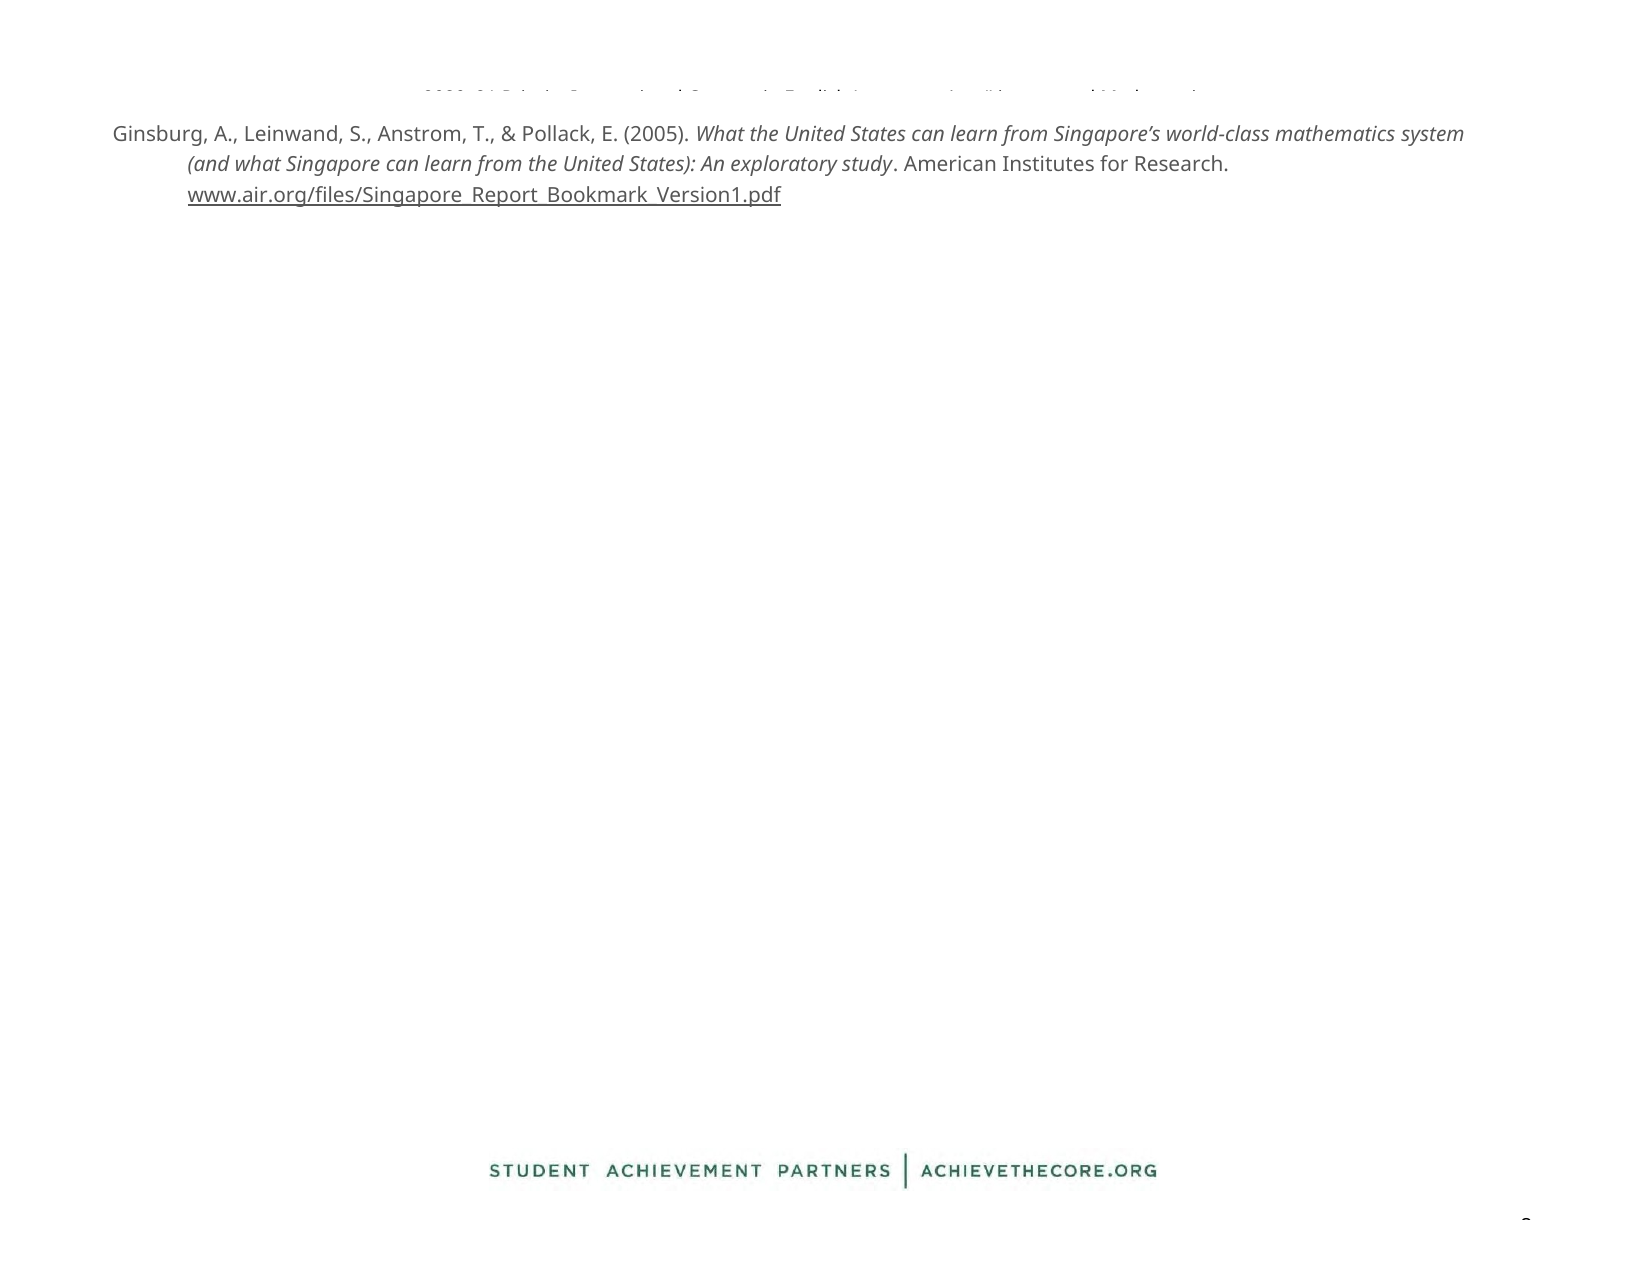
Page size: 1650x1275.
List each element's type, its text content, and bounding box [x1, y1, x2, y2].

picture [488, 1148, 1160, 1191]
text Ginsburg, A., Leinwand, S., Anstrom, T., & Pollack, E. (2005). What the United States can learn from Singapore’s world-class mathematics system (and what Singapore can learn from the United States): An exploratory study. American Institutes for Research. www.air.org/files/Singapore_Report_Bookmark_Version1.pdf [112, 119, 1504, 208]
